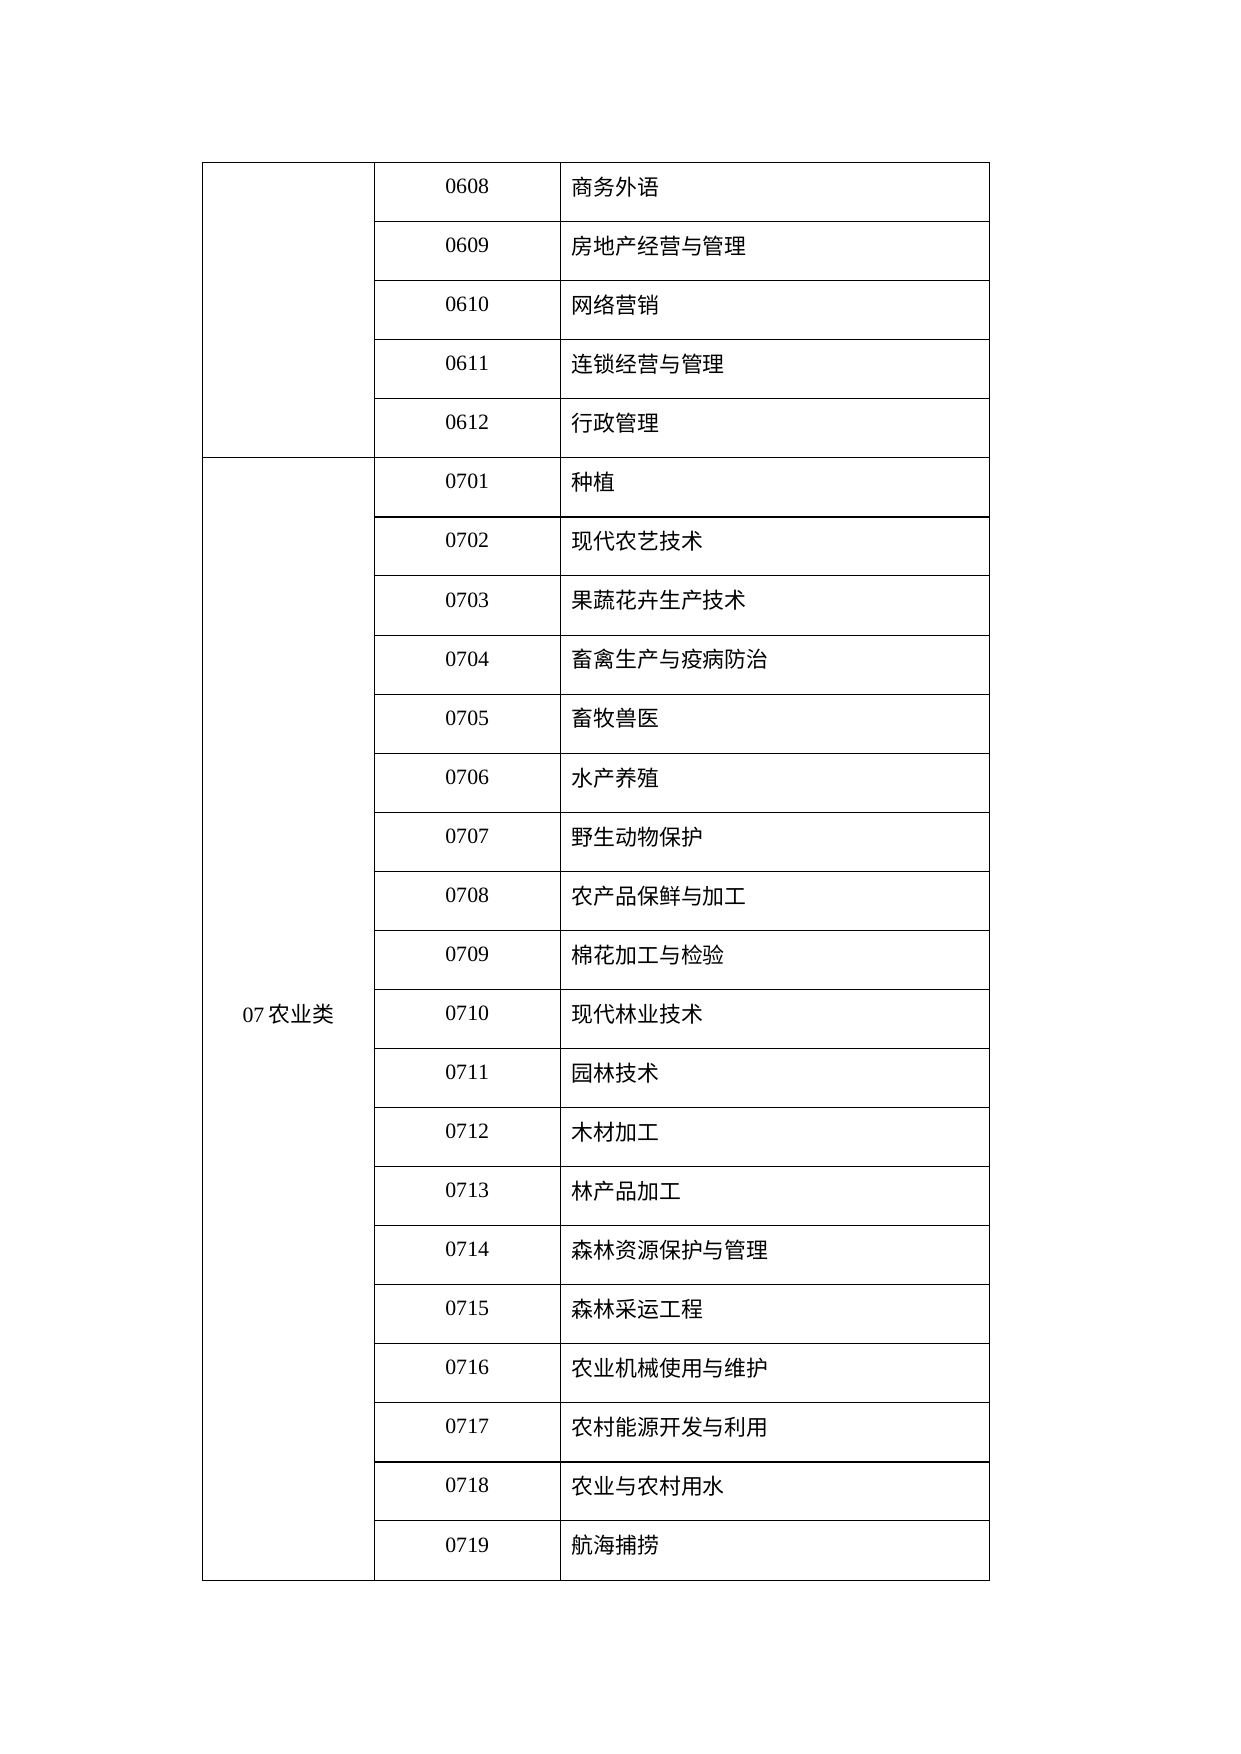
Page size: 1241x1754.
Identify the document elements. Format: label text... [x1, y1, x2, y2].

table_cell 0702 [375, 518, 560, 575]
table_cell 0719 [375, 1521, 560, 1579]
table_cell 0709 [375, 931, 560, 989]
table_cell 农业与农村用水 [561, 1463, 989, 1520]
table_cell 农产品保鲜与加工 [561, 872, 989, 930]
table_cell 航海捕捞 [561, 1521, 989, 1579]
table_cell 07农业类 [203, 458, 374, 1579]
table_cell 0701 [375, 458, 560, 516]
table_cell 园林技术 [561, 1049, 989, 1107]
table_cell 畜牧兽医 [561, 695, 989, 753]
table_cell 森林采运工程 [561, 1285, 989, 1343]
table_cell 种植 [561, 458, 989, 516]
table_cell 野生动物保护 [561, 813, 989, 871]
table_cell 0612 [375, 399, 560, 457]
table_cell 0611 [375, 340, 560, 398]
table_cell 现代林业技术 [561, 990, 989, 1048]
table_cell 0715 [375, 1285, 560, 1343]
table_cell 果蔬花卉生产技术 [561, 576, 989, 634]
table_cell 0610 [375, 281, 560, 339]
table_cell 0712 [375, 1108, 560, 1166]
table_cell 房地产经营与管理 [561, 222, 989, 280]
table_cell 0714 [375, 1226, 560, 1284]
table_cell 农业机械使用与维护 [561, 1344, 989, 1402]
table_cell 0705 [375, 695, 560, 753]
table_cell 商务外语 [561, 163, 989, 221]
table_cell 0609 [375, 222, 560, 280]
table_cell 0710 [375, 990, 560, 1048]
table_cell 0716 [375, 1344, 560, 1402]
table_cell 0713 [375, 1167, 560, 1225]
table_cell 0703 [375, 576, 560, 634]
table_cell 林产品加工 [561, 1167, 989, 1225]
table_cell 畜禽生产与疫病防治 [561, 636, 989, 693]
table_cell 网络营销 [561, 281, 989, 339]
table_cell 行政管理 [561, 399, 989, 457]
table_cell 0707 [375, 813, 560, 871]
table_cell 水产养殖 [561, 754, 989, 812]
table_cell 0704 [375, 636, 560, 693]
table_cell 现代农艺技术 [561, 518, 989, 575]
table_cell 森林资源保护与管理 [561, 1226, 989, 1284]
table_cell 0708 [375, 872, 560, 930]
table_cell 农村能源开发与利用 [561, 1403, 989, 1461]
table_cell 0706 [375, 754, 560, 812]
table_cell 木材加工 [561, 1108, 989, 1166]
table_cell 0608 [375, 163, 560, 221]
table_cell 0711 [375, 1049, 560, 1107]
table_cell 0717 [375, 1403, 560, 1461]
table_cell 0718 [375, 1463, 560, 1520]
table_cell 连锁经营与管理 [561, 340, 989, 398]
table_cell 棉花加工与检验 [561, 931, 989, 989]
